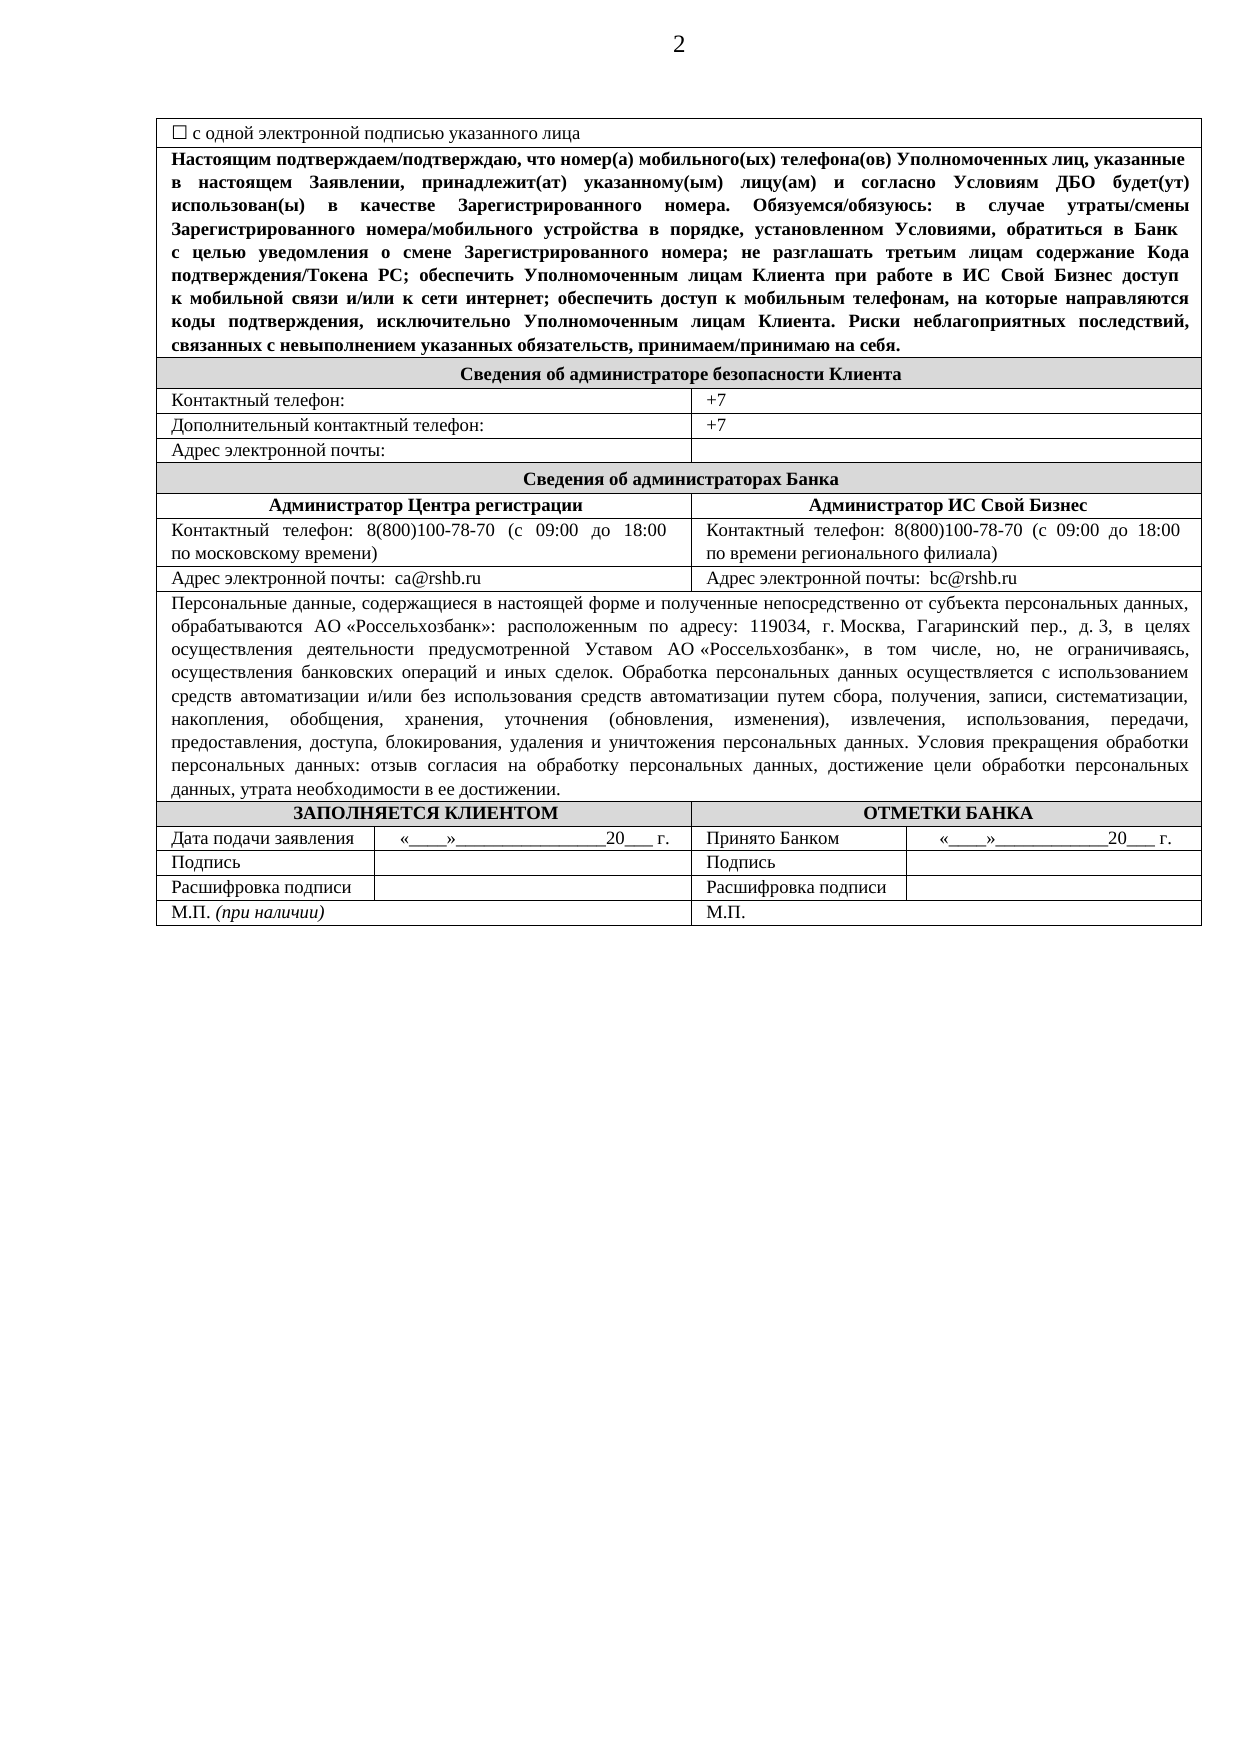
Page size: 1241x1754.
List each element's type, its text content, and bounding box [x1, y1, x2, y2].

table_cell +7 [692, 389, 1201, 413]
table_cell «____»____________20___ г. [907, 827, 1201, 850]
table_cell Подпись [692, 851, 906, 875]
table_cell +7 [692, 414, 1201, 438]
table_cell Расшифровка подписи [692, 876, 906, 900]
table_cell Адрес электронной почты: [157, 439, 691, 462]
table_cell Адрес электронной почты: bc@rshb.ru [692, 567, 1201, 591]
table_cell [157, 119, 1201, 147]
table_cell «____»________________20___ г. [375, 827, 691, 850]
table_cell Сведения об администраторах Банка [157, 463, 1201, 493]
table_cell М.П. (при наличии) [157, 901, 691, 924]
table_cell [907, 876, 1201, 900]
table_cell Персональные данные, содержащиеся в настоящей форме и полученные непосредственно от субъекта персональных данных, обрабатываются АО «Россельхозбанк»: расположенным по адресу: 119034, г. Москва, Гагаринский пер., д. 3, в целях осуществления деятельности предусмотренной Уставом АО «Россельхозбанк», в том числе, но, не ограничиваясь, осуществления банковских операций и иных сделок. Обработка персональных данных осуществляется с использованием средств автоматизации и/или без использования средств автоматизации путем сбора, получения, записи, систематизации, накопления, обобщения, хранения, уточнения (обновления, изменения), извлечения, использования, передачи, предоставления, доступа, блокирования, удаления и уничтожения персональных данных. Условия прекращения обработки персональных данных: отзыв согласия на обработку персональных данных, достижение цели обработки персональных данных, утрата необходимости в ее достижении. [157, 592, 1201, 801]
table_cell Контактный телефон: 8(800)100-78-70 (с 09:00 до 18:00 по московскому времени) [157, 519, 691, 566]
table_cell М.П. [692, 901, 1201, 924]
table_cell ЗАПОЛНЯЕТСЯ КЛИЕНТОМ [157, 802, 691, 826]
table_cell Контактный телефон: 8(800)100-78-70 (с 09:00 до 18:00 по времени регионального филиала) [692, 519, 1201, 566]
table_cell Дополнительный контактный телефон: [157, 414, 691, 438]
table_cell [375, 876, 691, 900]
table_cell Администратор Центра регистрации [157, 494, 691, 518]
table_cell Настоящим подтверждаем/подтверждаю, что номер(а) мобильного(ых) телефона(ов) Уполномоченных лиц, указанные в настоящем Заявлении, принадлежит(ат) указанному(ым) лицу(ам) и согласно Условиям ДБО будет(ут) использован(ы) в качестве Зарегистрированного номера. Обязуемся/обязуюсь: в случае утраты/смены Зарегистрированного номера/мобильного устройства в порядке, установленном Условиями, обратиться в Банк с целью уведомления о смене Зарегистрированного номера; не разглашать третьим лицам содержание Кода подтверждения/Токена РС; обеспечить Уполномоченным лицам Клиента при работе в ИС Свой Бизнес доступ к мобильной связи и/или к сети интернет; обеспечить доступ к мобильным телефонам, на которые направляются коды подтверждения, исключительно Уполномоченным лицам Клиента. Риски неблагоприятных последствий, связанных с невыполнением указанных обязательств, принимаем/принимаю на себя. [157, 148, 1201, 357]
table_cell [692, 439, 1201, 462]
table_cell [375, 851, 691, 875]
table_cell Сведения об администраторе безопасности Клиента [157, 358, 1201, 388]
table_cell Подпись [157, 851, 374, 875]
table_cell Контактный телефон: [157, 389, 691, 413]
table_cell Принято Банком [692, 827, 906, 850]
table_cell [907, 851, 1201, 875]
table_cell ОТМЕТКИ БАНКА [692, 802, 1201, 826]
table_cell Дата подачи заявления [157, 827, 374, 850]
table_cell Администратор ИС Свой Бизнес [692, 494, 1201, 518]
table_cell Расшифровка подписи [157, 876, 374, 900]
table_cell Адрес электронной почты: сa@rshb.ru [157, 567, 691, 591]
